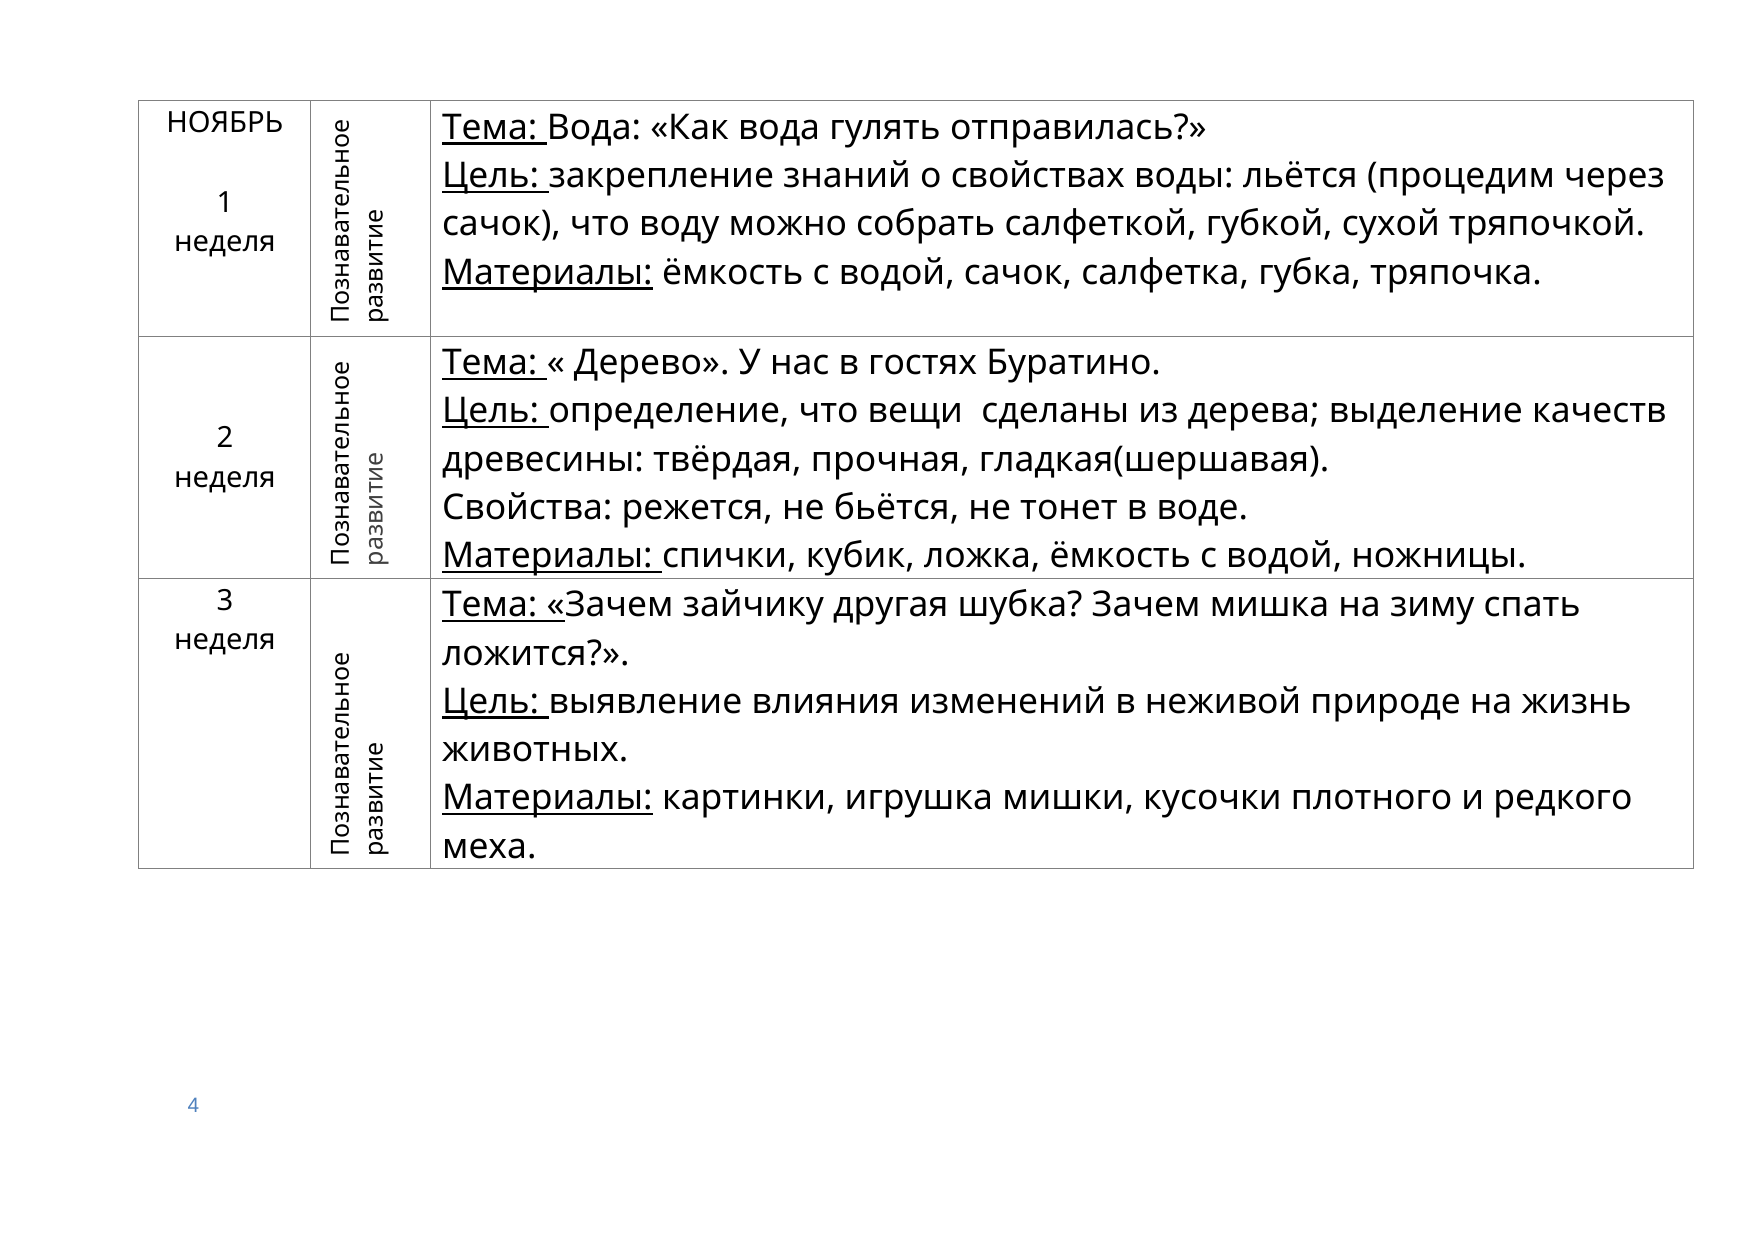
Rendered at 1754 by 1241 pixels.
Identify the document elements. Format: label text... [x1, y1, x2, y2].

table_cell Тема: «Зачем зайчику другая шубка? Зачем мишка на зиму спать ложится?». Цель: выявление влияния изменений в неживой природе на жизнь животных. Материалы: картинки, игрушка мишки, кусочки плотного и редкого меха. [431, 579, 1693, 868]
table_cell НОЯБРЬ 1 неделя [139, 101, 310, 336]
table_cell Тема: Вода: «Как вода гулять отправилась?» Цель: закрепление знаний о свойствах воды: льётся (процедим через сачок), что воду можно собрать салфеткой, губкой, сухой тряпочкой. Материалы: ёмкость с водой, сачок, салфетка, губка, тряпочка. [431, 101, 1693, 336]
table_cell Познавательное развитие [311, 579, 430, 868]
table_cell 2 неделя [139, 337, 310, 578]
table_cell Познавательное развитие [311, 337, 430, 578]
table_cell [311, 101, 430, 336]
table_cell Тема: « Дерево». У нас в гостях Буратино. Цель: определение, что вещи сделаны из дерева; выделение качеств древесины: твёрдая, прочная, гладкая(шершавая). Свойства: режется, не бьётся, не тонет в воде. Материалы: спички, кубик, ложка, ёмкость с водой, ножницы. [431, 337, 1693, 578]
table_cell 3 неделя [139, 579, 310, 868]
